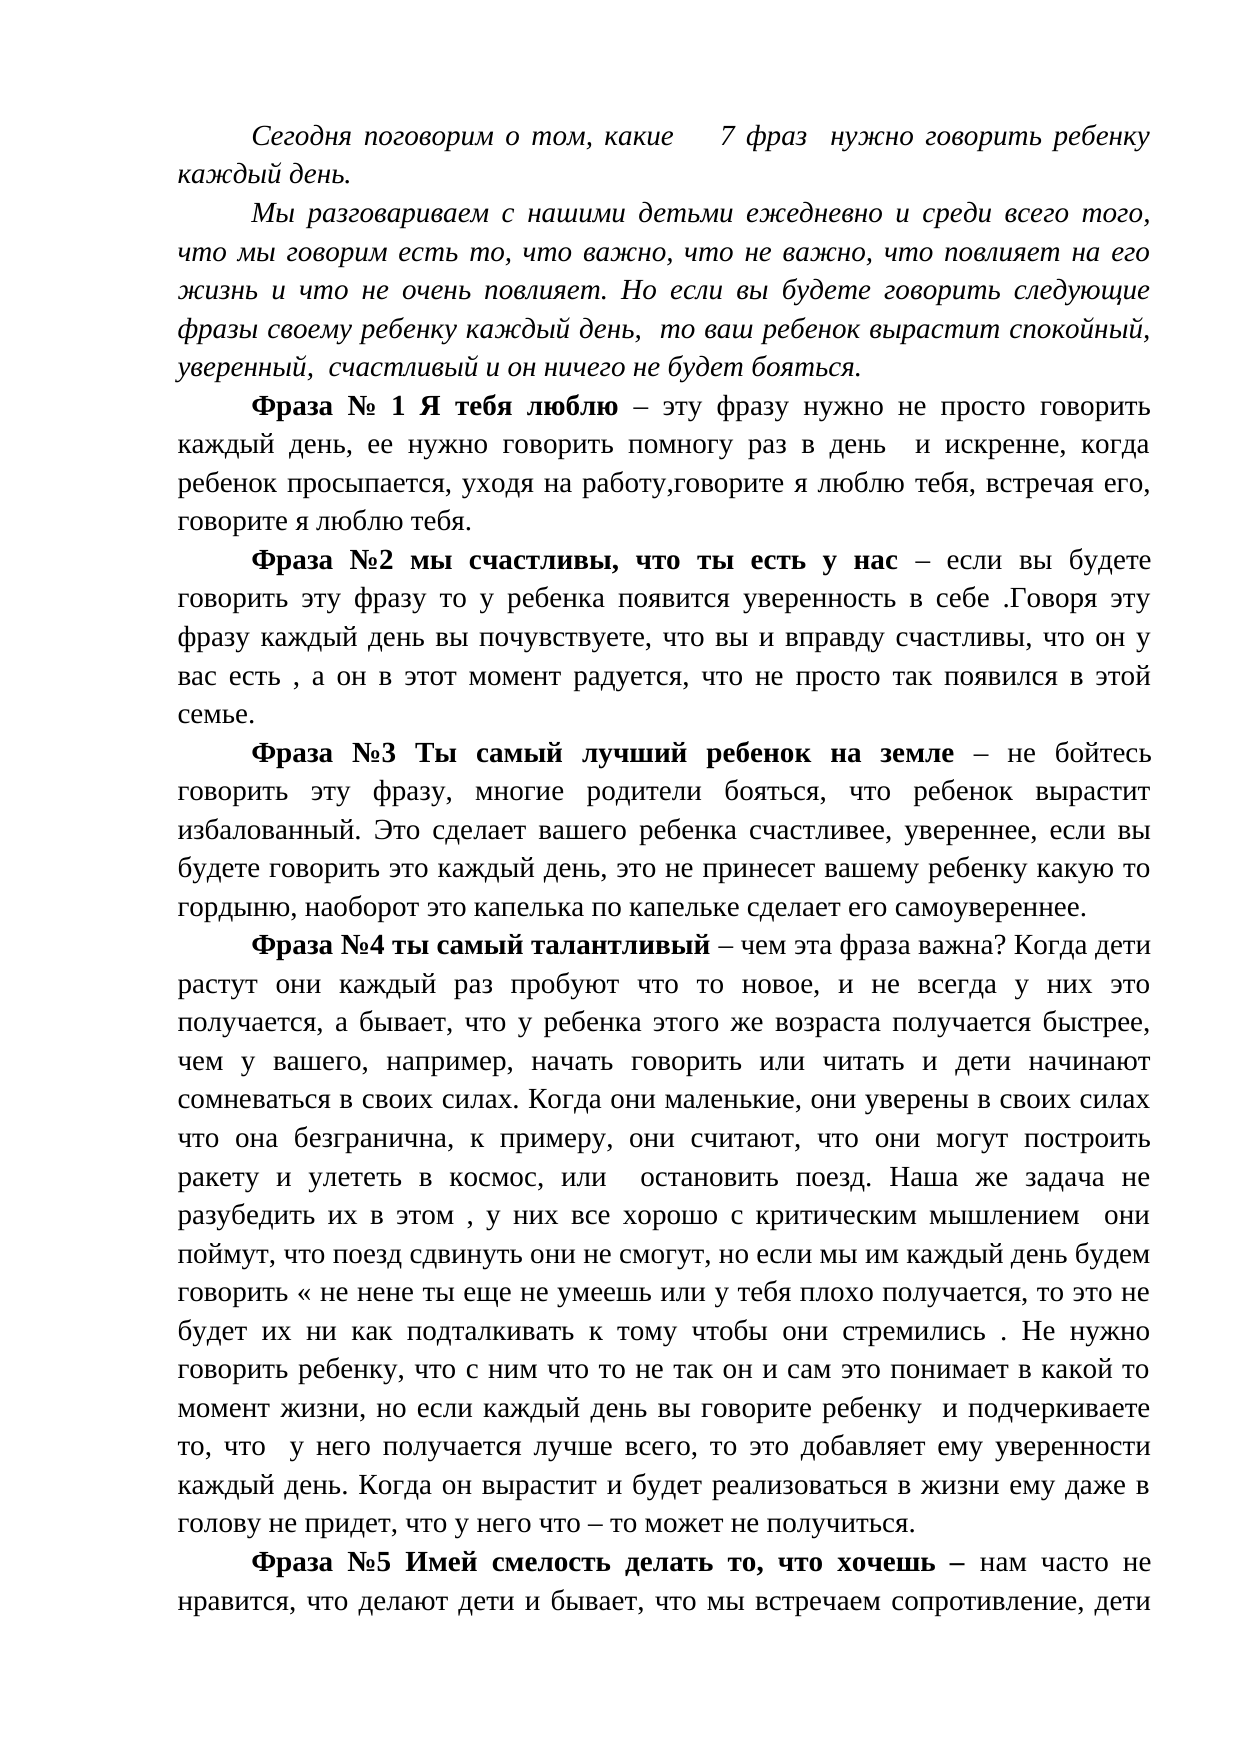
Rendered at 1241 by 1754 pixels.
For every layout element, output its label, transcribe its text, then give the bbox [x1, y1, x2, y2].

text Фраза №2 мы счастливы, что ты есть у нас – если вы будете говорить эту фразу то у ребенка появится уверенность в себе .Говоря эту фразу каждый день вы почувствуете, что вы и вправду счастливы, что он у вас есть , а он в этот момент радуется, что не просто так появился в этой семье. [177, 542, 1152, 730]
text Мы разговариваем с нашими детьми ежедневно и среди всего того, что мы говорим есть то, что важно, что не важно, что повлияет на его жизнь и что не очень повлияет. Но если вы будете говорить следующие фразы своему ребенку каждый день, то ваш ребенок вырастит спокойный, уверенный, счастливый и он ничего не будет бояться. [177, 195, 1152, 383]
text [177, 1544, 1152, 1616]
text Фраза № 1 Я тебя люблю – эту фразу нужно не просто говорить каждый день, ее нужно говорить помногу раз в день и искренне, когда ребенок просыпается, уходя на работу,говорите я люблю тебя, встречая его, говорите я люблю тебя. [177, 388, 1152, 537]
text Фраза №3 Ты самый лучший ребенок на земле – не бойтесь говорить эту фразу, многие родители бояться, что ребенок вырастит избалованный. Это сделает вашего ребенка счастливее, увереннее, если вы будете говорить это каждый день, это не принесет вашему ребенку какую то гордыню, наоборот это капелька по капельке сделает его самоувереннее. [177, 735, 1152, 922]
text Сегодня поговорим о том, какие 7 фраз нужно говорить ребенку каждый день. [177, 118, 1152, 190]
text Фраза №4 ты самый талантливый – чем эта фраза важна? Когда дети растут они каждый раз пробуют что то новое, и не всегда у них это получается, а бывает, что у ребенка этого же возраста получается быстрее, чем у вашего, например, начать говорить или читать и дети начинают сомневаться в своих силах. Когда они маленькие, они уверены в своих силах что она безгранична, к примеру, они считают, что они могут построить ракету и улететь в космос, или остановить поезд. Наша же задача не разубедить их в этом , у них все хорошо с критическим мышлением они поймут, что поезд сдвинуть они не смогут, но если мы им каждый день будем говорить « не нене ты еще не умеешь или у тебя плохо получается, то это не будет их ни как подталкивать к тому чтобы они стремились . Не нужно говорить ребенку, что с ним что то не так он и сам это понимает в какой то момент жизни, но если каждый день вы говорите ребенку и подчеркиваете то, что у него получается лучше всего, то это добавляет ему уверенности каждый день. Когда он вырастит и будет реализоваться в жизни ему даже в голову не придет, что у него что – то может не получиться. [177, 927, 1152, 1539]
